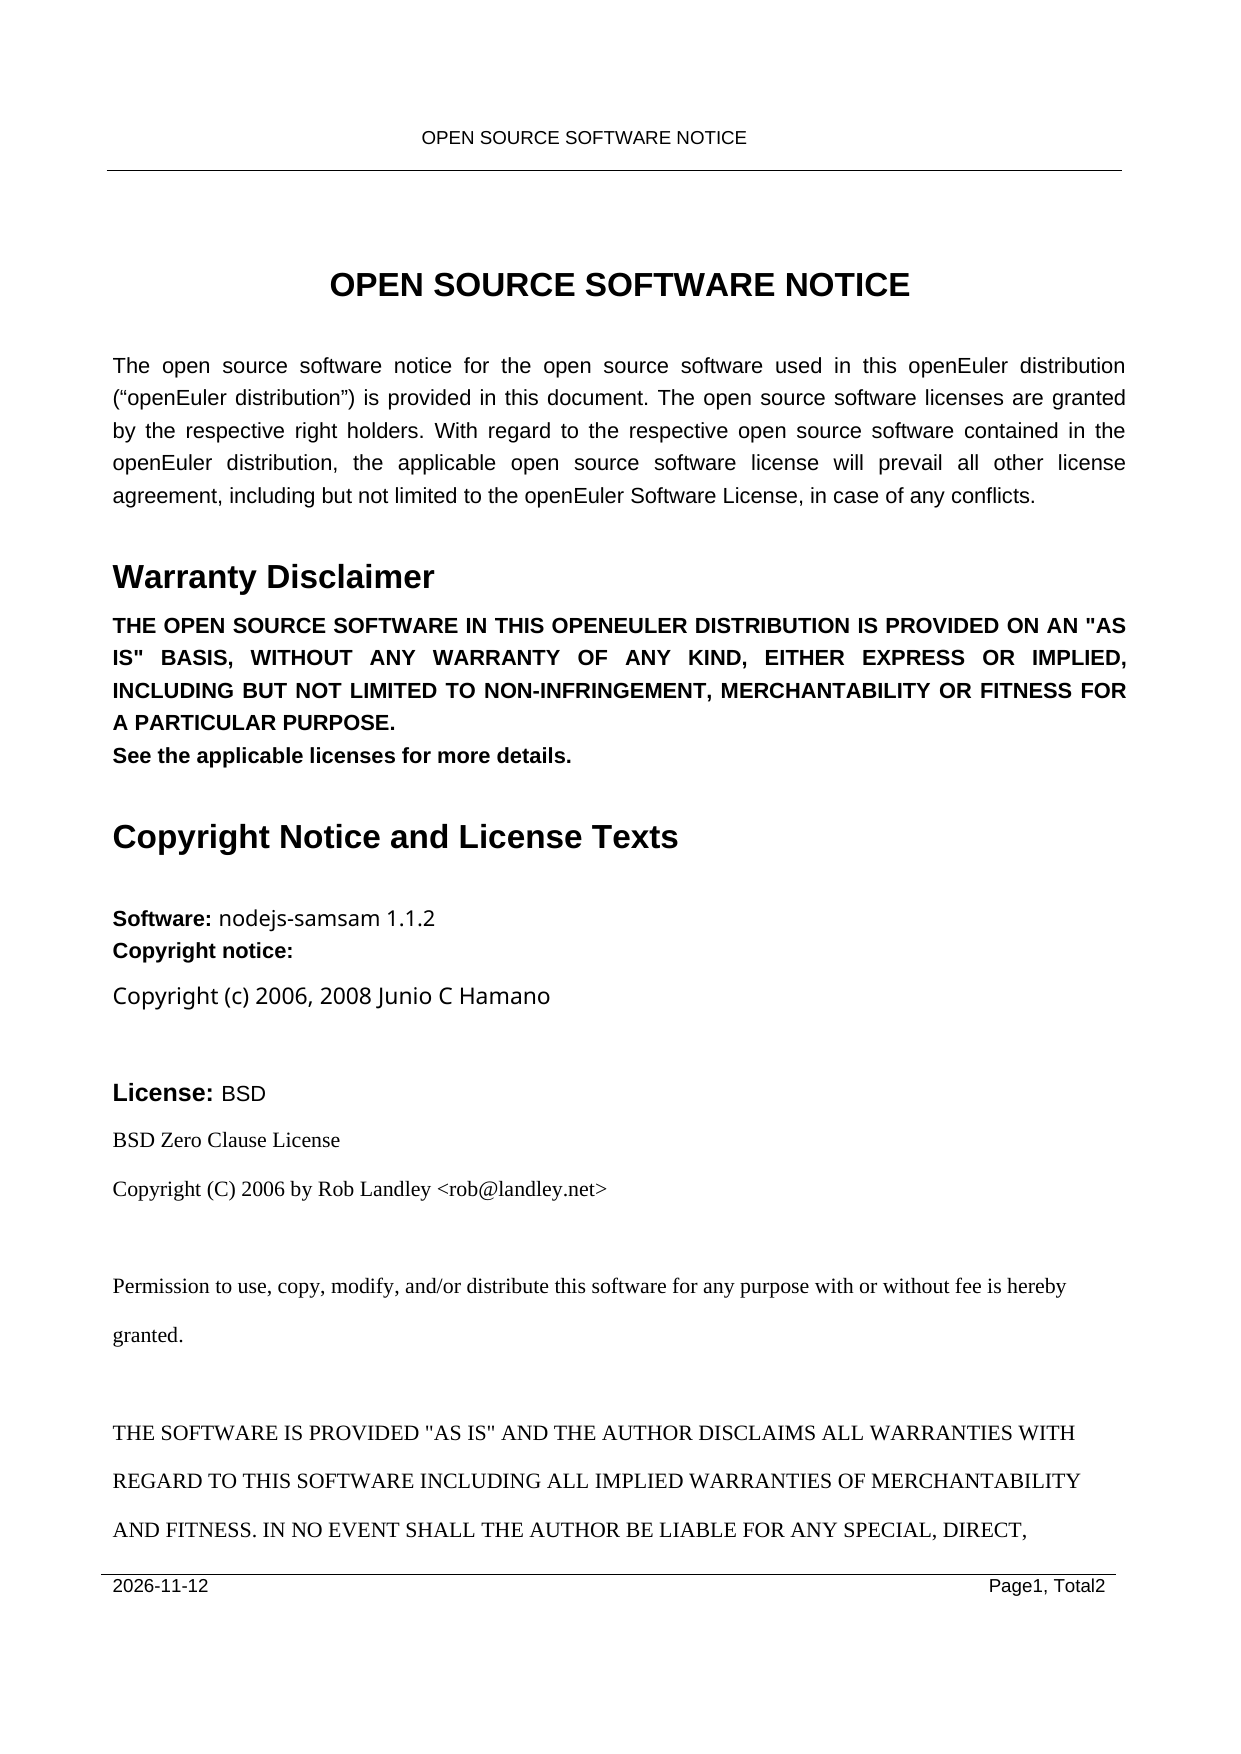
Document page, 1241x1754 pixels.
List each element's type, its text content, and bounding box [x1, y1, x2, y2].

text THE OPEN SOURCE SOFTWARE IN THIS OPENEULER DISTRIBUTION IS PROVIDED ON AN "AS IS" BASIS, WITHOUT ANY WARRANTY OF ANY KIND, EITHER EXPRESS OR IMPLIED, INCLUDING BUT NOT LIMITED TO NON-INFRINGEMENT, MERCHANTABILITY OR FITNESS FOR A PARTICULAR PURPOSE. See the applicable licenses for more details. [112, 609, 1128, 771]
text Copyright notice: [112, 934, 1128, 966]
text Warranty Disclaimer [112, 544, 1128, 609]
text The open source software notice for the open source software used in this openEuler distribution (“openEuler distribution”) is provided in this document. The open source software licenses are granted by the respective right holders. With regard to the respective open source software contained in the openEuler distribution, the applicable open source software license will prevail all other license agreement, including but not limited to the openEuler Software License, in case of any conflicts. [112, 349, 1128, 511]
text OPEN SOURCE SOFTWARE NOTICE [112, 251, 1128, 316]
text Software: nodejs-samsam 1.1.2 [112, 901, 1128, 934]
text Copyright Notice and License Texts [112, 804, 1128, 869]
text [112, 1123, 1128, 1546]
text License: BSD [112, 1077, 1128, 1109]
text Copyright (c) 2006, 2008 Junio C Hamano [112, 979, 1128, 1060]
